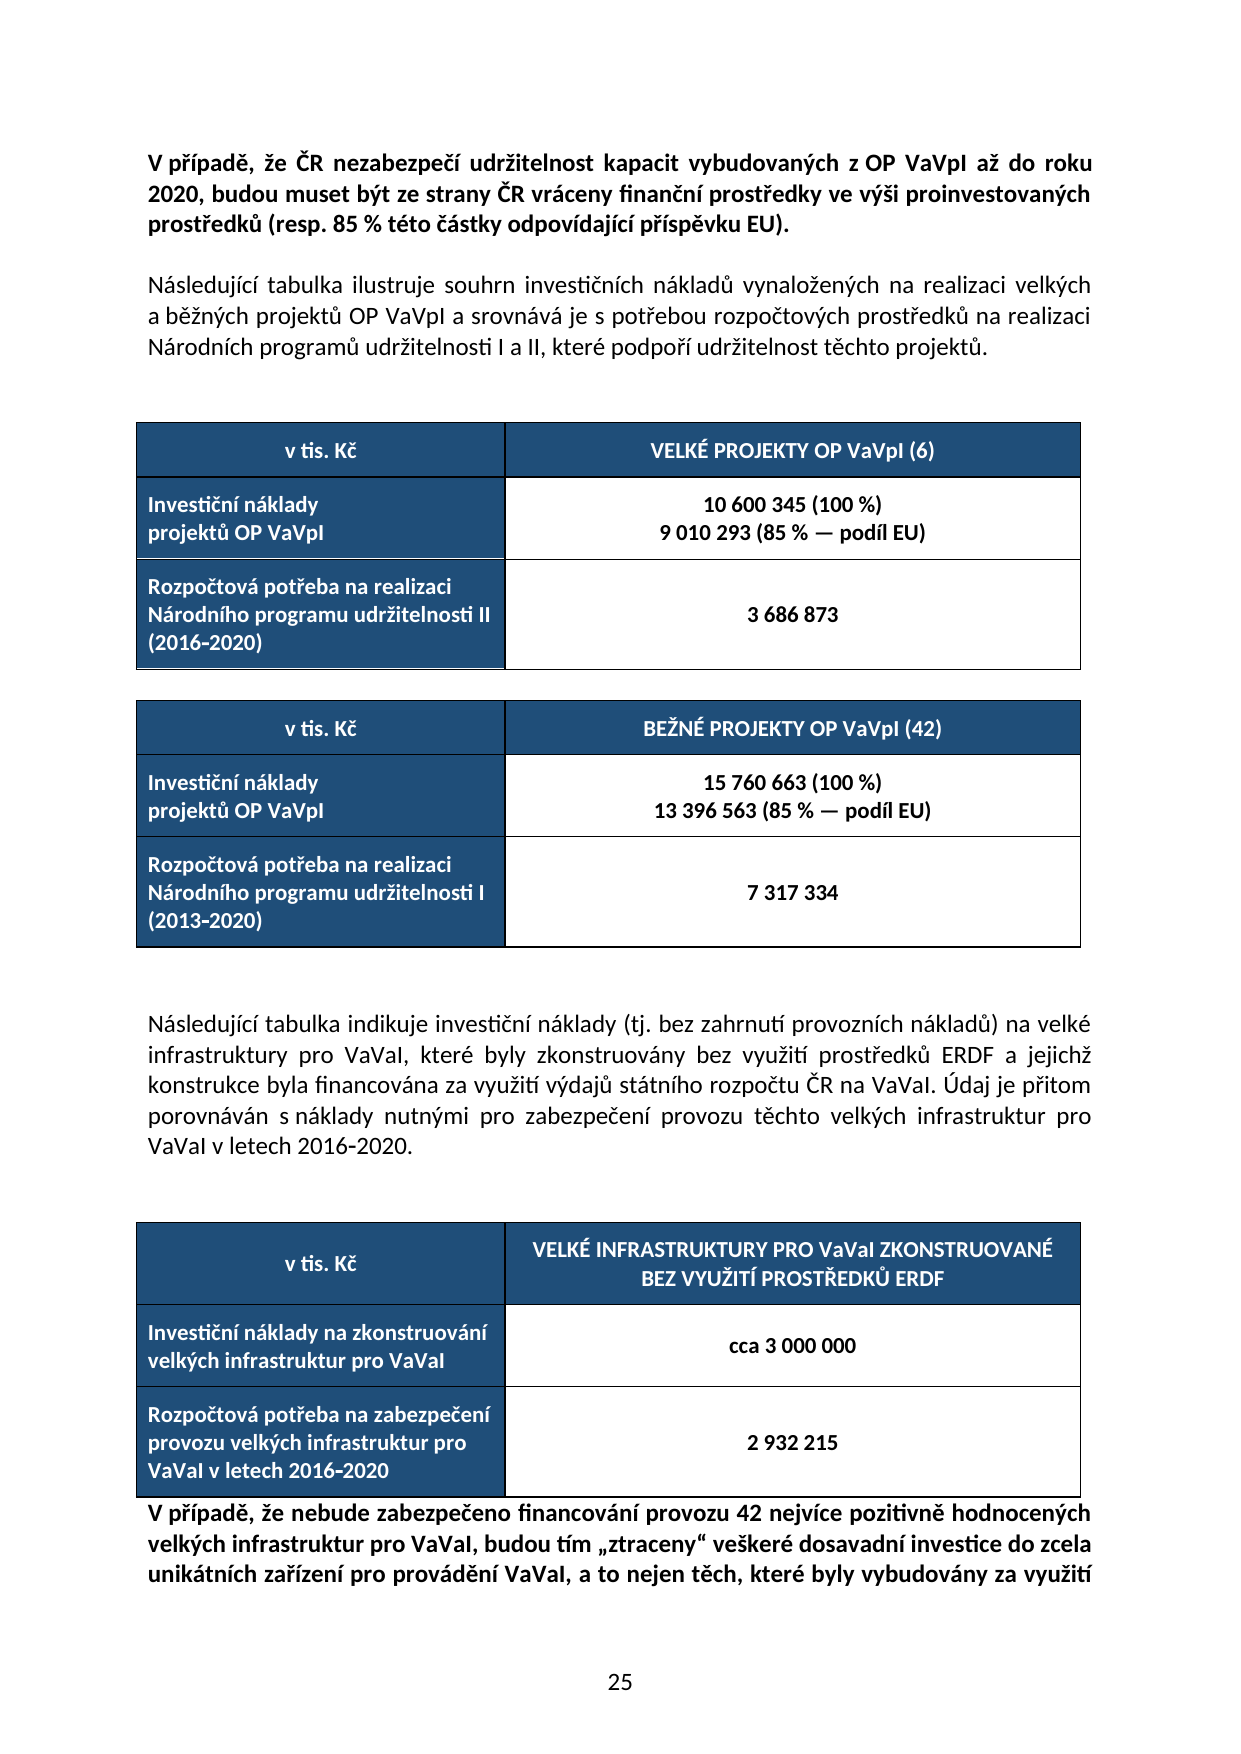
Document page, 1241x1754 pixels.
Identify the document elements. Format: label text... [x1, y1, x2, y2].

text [148, 1497, 1093, 1589]
text V případě, že ČR nezabezpečí udržitelnost kapacit vybudovaných z OP VaVpI až do roku 2020, budou muset být ze strany ČR vráceny finanční prostředky ve výši proinvestovaných prostředků (resp. 85 % této částky odpovídající příspěvku EU). [148, 148, 1093, 239]
table_cell 10 600 345 (100 %) 9 010 293 (85 % — podíl EU) [506, 478, 1080, 558]
table_cell Investiční náklady projektů OP VaVpI [137, 755, 504, 836]
table_cell 7 317 334 [506, 837, 1080, 946]
text Následující tabulka ilustruje souhrn investičních nákladů vynaložených na realizaci velkých a běžných projektů OP VaVpI a srovnává je s potřebou rozpočtových prostředků na realizaci Národních programů udržitelnosti I a II, které podpoří udržitelnost těchto projektů. [148, 270, 1093, 361]
table_cell Investiční náklady projektů OP VaVpI [137, 478, 504, 558]
table_cell 2 932 215 [506, 1387, 1080, 1496]
table_header velké infrastruktury pro VaVaI zkonstruované bez využití prostředků ERDF [506, 1223, 1080, 1304]
text Následující tabulka indikuje investiční náklady (tj. bez zahrnutí provozních nákladů) na velké infrastruktury pro VaVaI, které byly zkonstruovány bez využití prostředků ERDF a jejichž konstrukce byla financována za využití výdajů státního rozpočtu ČR na VaVaI. Údaj je přitom porovnáván s náklady nutnými pro zabezpečení provozu těchto velkých infrastruktur pro VaVaI v letech 20162020. [148, 1008, 1093, 1161]
table_header v tis. Kč [137, 423, 504, 476]
table_cell Rozpočtová potřeba na realizaci Národního programu udržitelnosti II (20162020) [137, 560, 504, 668]
table_cell Rozpočtová potřeba na zabezpečení provozu velkých infrastruktur pro VaVaI v letech 20162020 [137, 1387, 504, 1496]
table_header v tis. Kč [137, 701, 504, 754]
table_cell Rozpočtová potřeba na realizaci Národního programu udržitelnosti I (20132020) [137, 837, 504, 946]
table_header v tis. Kč [137, 1223, 504, 1304]
table_cell Investiční náklady na zkonstruování velkých infrastruktur pro VaVaI [137, 1305, 504, 1386]
table_header Velké projekty OP VaVpI (6) [506, 423, 1080, 476]
table_cell 3 686 873 [506, 560, 1080, 668]
table_header bežné projekty OP VaVpI (42) [506, 701, 1080, 754]
table_cell cca 3 000 000 [506, 1305, 1080, 1386]
table_cell 15 760 663 (100 %) 13 396 563 (85 % — podíl EU) [506, 755, 1080, 836]
